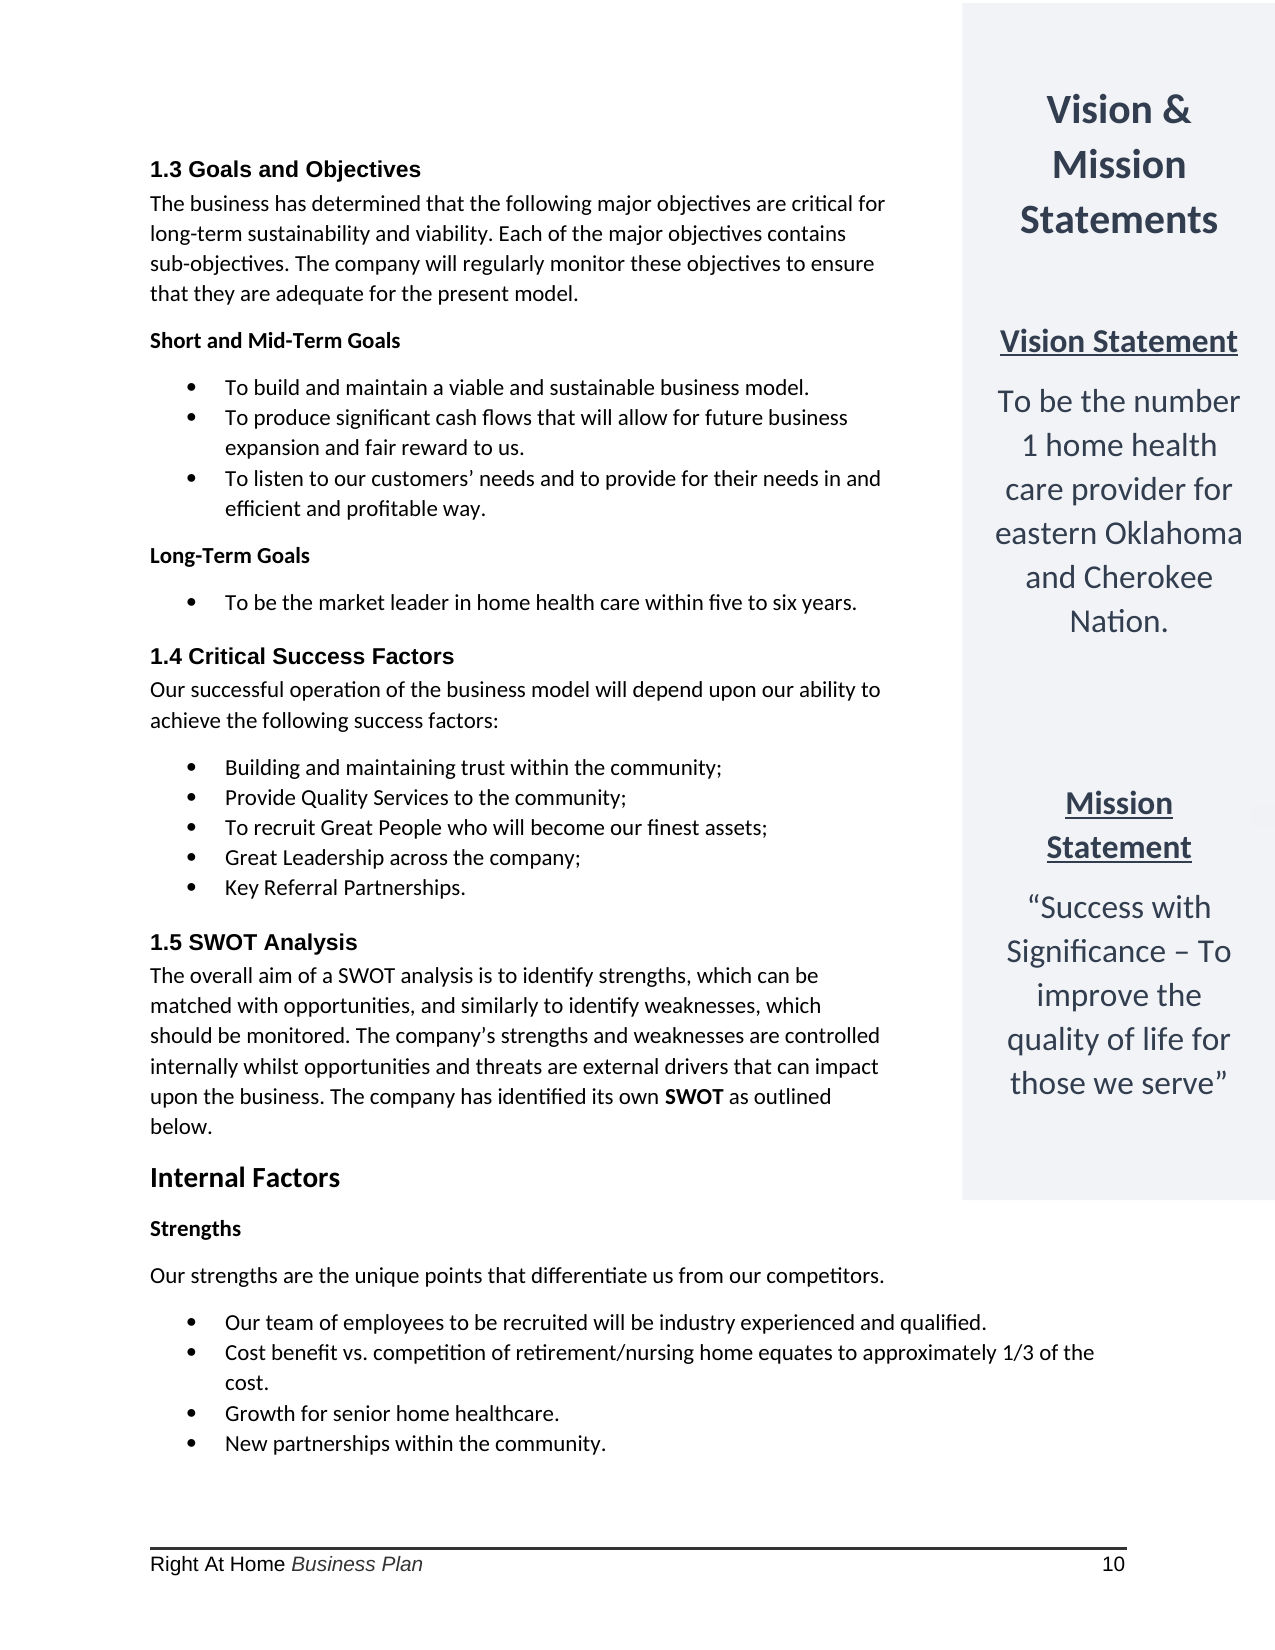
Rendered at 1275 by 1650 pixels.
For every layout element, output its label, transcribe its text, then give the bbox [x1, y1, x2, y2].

list Key Referral Partnerships. [187, 873, 962, 901]
list To be the market leader in home health care within five to six years. [187, 588, 962, 616]
list New partnerships within the community. [187, 1429, 1125, 1457]
list Growth for senior home healthcare. [187, 1399, 1125, 1427]
list To produce significant cash flows that will allow for future business expansion and fair reward to us. [187, 403, 962, 462]
list Provide Quality Services to the community; [187, 783, 962, 811]
text Our strengths are the unique points that differentiate us from our competitors. [150, 1261, 1125, 1289]
text Internal Factors [150, 1159, 962, 1195]
subtitle 1.5 SWOT Analysis [150, 929, 962, 955]
text Short and Mid-Term Goals [150, 326, 962, 354]
list To recruit Great People who will become our finest assets; [187, 813, 962, 841]
list Great Leadership across the company; [187, 843, 962, 871]
list Cost benefit vs. competition of retirement/nursing home equates to approximately 1/3 of the cost. [187, 1338, 1125, 1396]
text Our successful operation of the business model will depend upon our ability to achieve the following success factors: [150, 676, 962, 734]
list To listen to our customers’ needs and to provide for their needs in and efficient and profitable way. [187, 464, 962, 522]
list To build and maintain a viable and sustainable business model. [187, 373, 962, 401]
text Strengths [150, 1214, 1125, 1242]
text The business has determined that the following major objectives are critical for long-term sustainability and viability. Each of the major objectives contains sub-objectives. The company will regularly monitor these objectives to ensure that they are adequate for the present model. [150, 189, 962, 307]
subtitle 1.3 Goals and Objectives [150, 156, 962, 182]
subtitle 1.4 Critical Success Factors [150, 643, 962, 669]
list Our team of employees to be recruited will be industry experienced and qualified. [187, 1308, 1125, 1336]
list Building and maintaining trust within the community; [187, 753, 962, 781]
text The overall aim of a SWOT analysis is to identify strengths, which can be matched with opportunities, and similarly to identify weaknesses, which should be monitored. The company’s strengths and weaknesses are controlled internally whilst opportunities and threats are external drivers that can impact upon the business. The company has identified its own SWOT as outlined below. [150, 961, 962, 1140]
text Long-Term Goals [150, 541, 962, 569]
